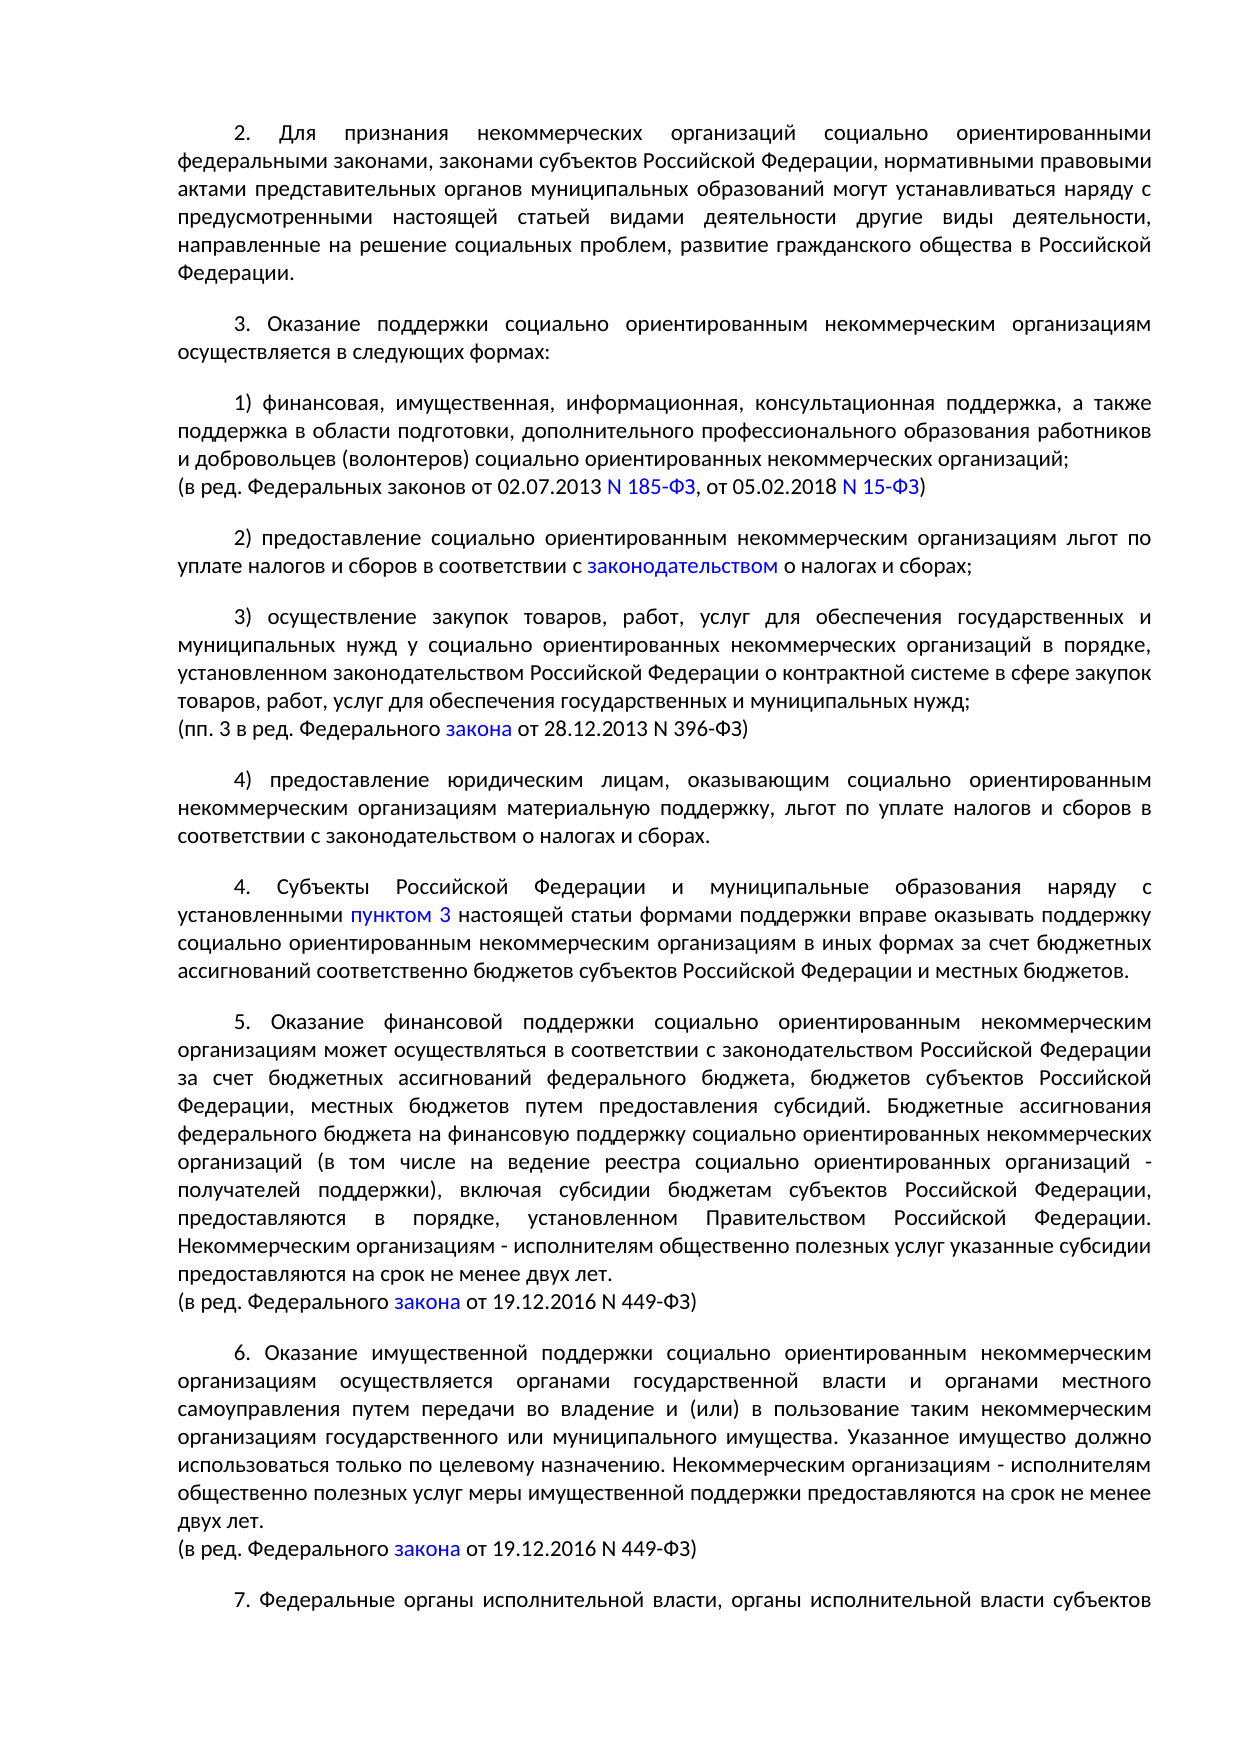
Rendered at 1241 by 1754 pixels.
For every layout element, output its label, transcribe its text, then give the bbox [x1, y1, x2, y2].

text 4) предоставление юридическим лицам, оказывающим социально ориентированным некоммерческим организациям материальную поддержку, льгот по уплате налогов и сборов в соответствии с законодательством о налогах и сборах. [177, 765, 1152, 849]
text 5. Оказание финансовой поддержки социально ориентированным некоммерческим организациям может осуществляться в соответствии с законодательством Российской Федерации за счет бюджетных ассигнований федерального бюджета, бюджетов субъектов Российской Федерации, местных бюджетов путем предоставления субсидий. Бюджетные ассигнования федерального бюджета на финансовую поддержку социально ориентированных некоммерческих организаций (в том числе на ведение реестра социально ориентированных организаций - получателей поддержки), включая субсидии бюджетам субъектов Российской Федерации, предоставляются в порядке, установленном Правительством Российской Федерации. Некоммерческим организациям - исполнителям общественно полезных услуг указанные субсидии предоставляются на срок не менее двух лет. [177, 1007, 1152, 1287]
text 3. Оказание поддержки социально ориентированным некоммерческим организациям осуществляется в следующих формах: [177, 309, 1152, 365]
text 2) предоставление социально ориентированным некоммерческим организациям льгот по уплате налогов и сборов в соответствии с законодательством о налогах и сборах; [177, 523, 1152, 579]
text (пп. 3 в ред. Федерального закона от 28.12.2013 N 396-ФЗ) [177, 714, 1152, 742]
text (в ред. Федерального закона от 19.12.2016 N 449-ФЗ) [177, 1287, 1152, 1315]
text 2. Для признания некоммерческих организаций социально ориентированными федеральными законами, законами субъектов Российской Федерации, нормативными правовыми актами представительных органов муниципальных образований могут устанавливаться наряду с предусмотренными настоящей статьей видами деятельности другие виды деятельности, направленные на решение социальных проблем, развитие гражданского общества в Российской Федерации. [177, 118, 1152, 286]
text (в ред. Федеральных законов от 02.07.2013 N 185-ФЗ, от 05.02.2018 N 15-ФЗ) [177, 472, 1152, 500]
text 1) финансовая, имущественная, информационная, консультационная поддержка, а также поддержка в области подготовки, дополнительного профессионального образования работников и добровольцев (волонтеров) социально ориентированных некоммерческих организаций; [177, 388, 1152, 472]
text 4. Субъекты Российской Федерации и муниципальные образования наряду с установленными пунктом 3 настоящей статьи формами поддержки вправе оказывать поддержку социально ориентированным некоммерческим организациям в иных формах за счет бюджетных ассигнований соответственно бюджетов субъектов Российской Федерации и местных бюджетов. [177, 872, 1152, 984]
text 3) осуществление закупок товаров, работ, услуг для обеспечения государственных и муниципальных нужд у социально ориентированных некоммерческих организаций в порядке, установленном законодательством Российской Федерации о контрактной системе в сфере закупок товаров, работ, услуг для обеспечения государственных и муниципальных нужд; [177, 602, 1152, 714]
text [177, 1585, 1152, 1613]
text (в ред. Федерального закона от 19.12.2016 N 449-ФЗ) [177, 1534, 1152, 1562]
text 6. Оказание имущественной поддержки социально ориентированным некоммерческим организациям осуществляется органами государственной власти и органами местного самоуправления путем передачи во владение и (или) в пользование таким некоммерческим организациям государственного или муниципального имущества. Указанное имущество должно использоваться только по целевому назначению. Некоммерческим организациям - исполнителям общественно полезных услуг меры имущественной поддержки предоставляются на срок не менее двух лет. [177, 1338, 1152, 1534]
